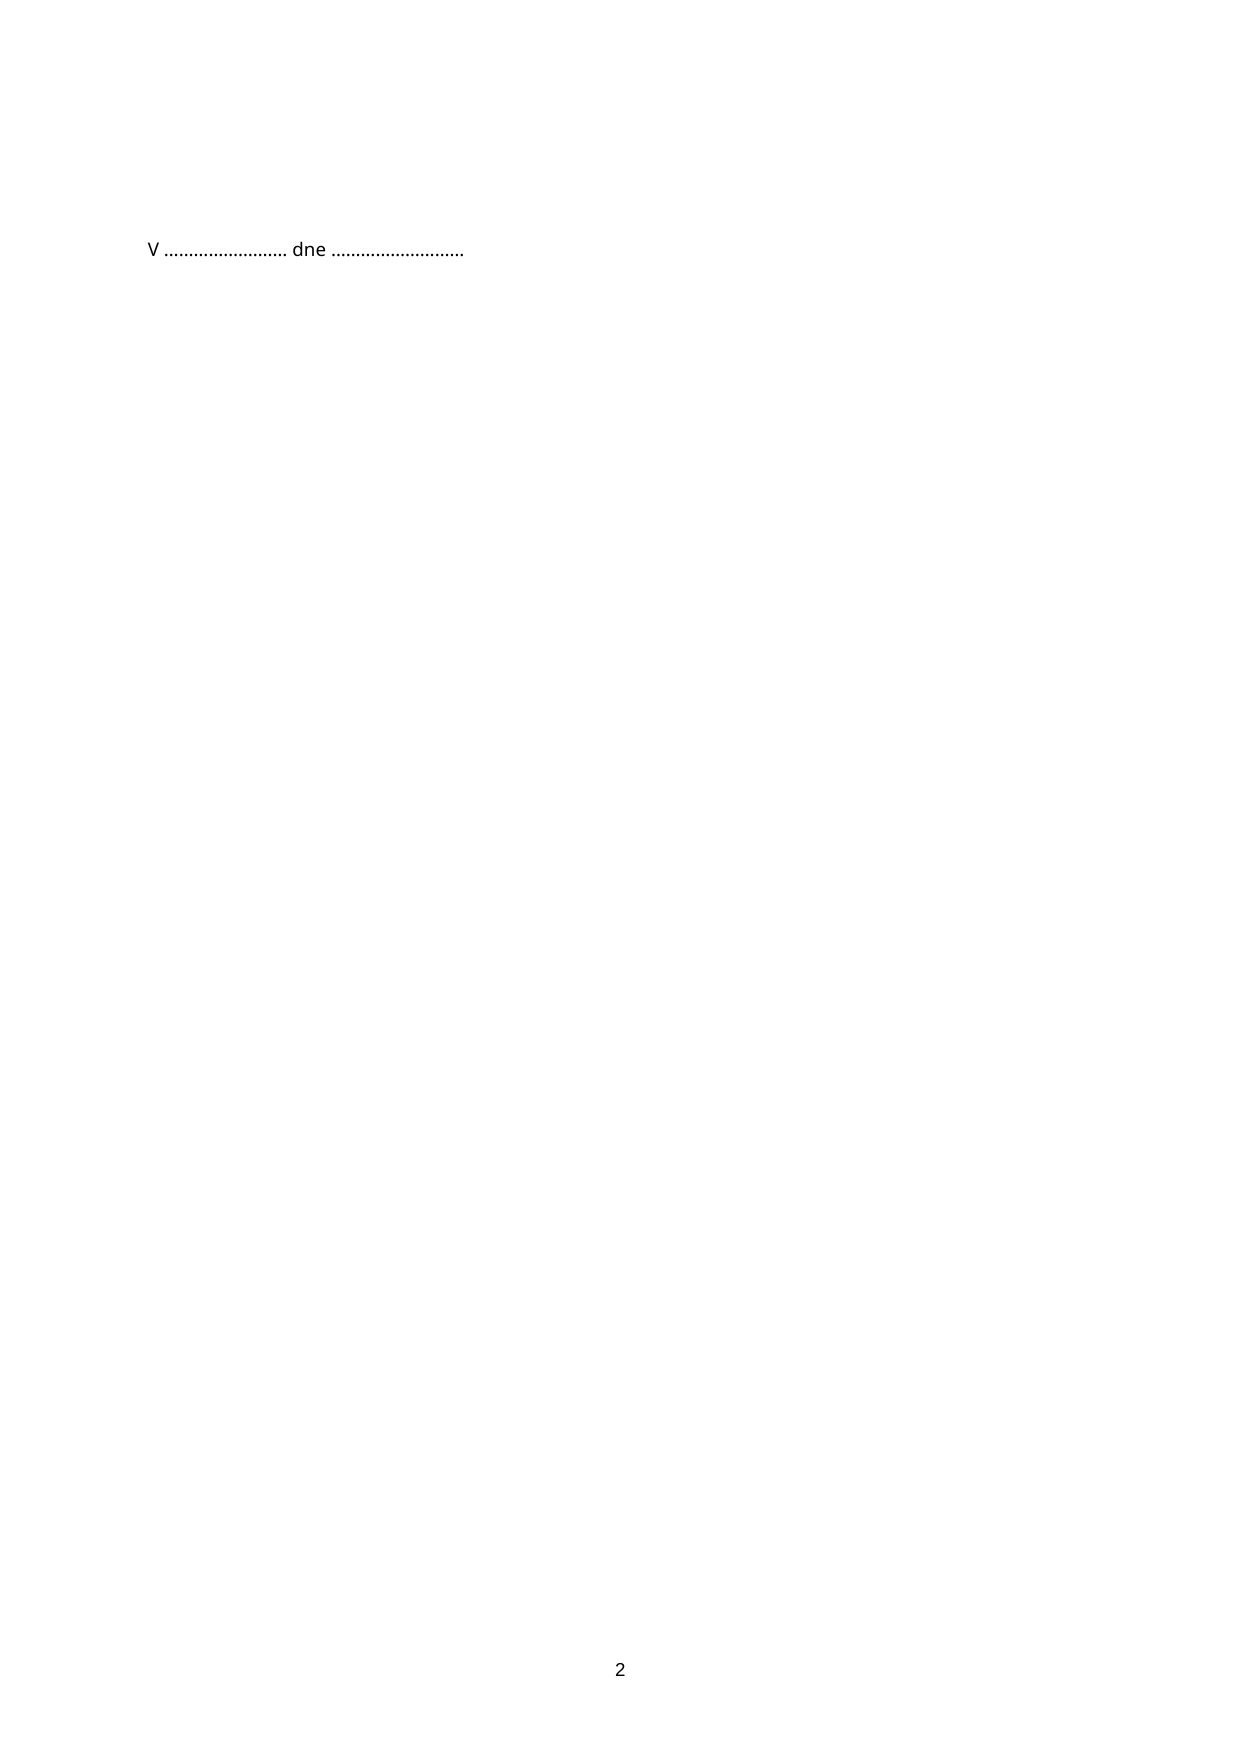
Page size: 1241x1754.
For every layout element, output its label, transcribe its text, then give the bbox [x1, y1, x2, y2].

text V ………………….… dne ……………………… [148, 232, 1092, 262]
